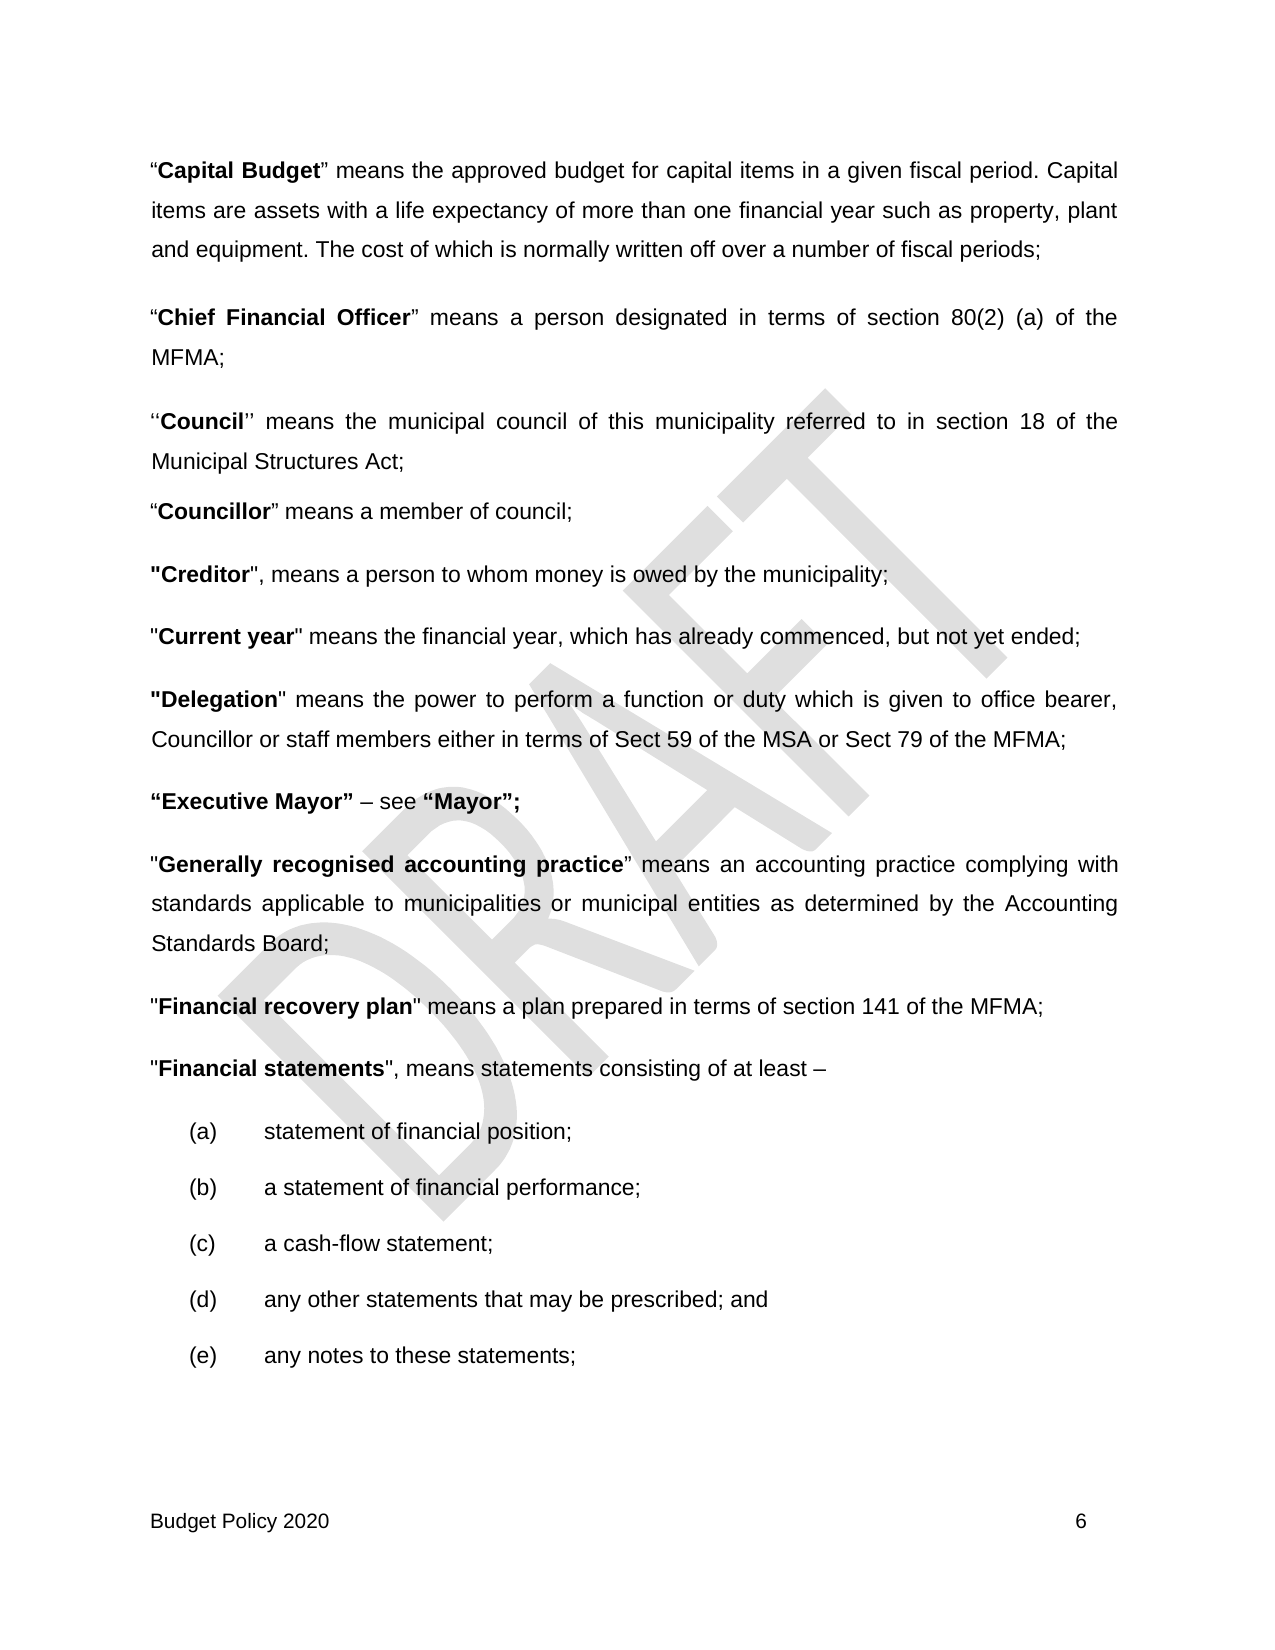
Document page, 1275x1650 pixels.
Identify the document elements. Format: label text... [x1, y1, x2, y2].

text ‘‘Council’’ means the municipal council of this municipality referred to in section 18 of the Municipal Structures Act; [150, 408, 1119, 474]
text “Councillor” means a member of council; [150, 498, 1119, 524]
list any other statements that may be prescribed; and [189, 1286, 1119, 1312]
list a statement of financial performance; [189, 1174, 1119, 1200]
text “Chief Financial Officer” means a person designated in terms of section 80(2) (a) of the MFMA; [150, 304, 1119, 370]
text "Financial recovery plan" means a plan prepared in terms of section 141 of the MFMA; [150, 993, 1119, 1019]
text "Creditor", means a person to whom money is owed by the municipality; [150, 561, 1119, 587]
text "Financial statements", means statements consisting of at least – [150, 1055, 1119, 1082]
text “Capital Budget” means the approved budget for capital items in a given fiscal period. Capital items are assets with a life expectancy of more than one financial year such as property, plant and equipment. The cost of which is normally written off over a number of fiscal periods; [150, 157, 1119, 263]
text "Delegation" means the power to perform a function or duty which is given to office bearer, Councillor or staff members either in terms of Sect 59 of the MSA or Sect 79 of the MFMA; [150, 686, 1119, 752]
text "Current year" means the financial year, which has already commenced, but not yet ended; [150, 623, 1119, 650]
text "Generally recognised accounting practice” means an accounting practice complying with standards applicable to municipalities or municipal entities as determined by the Accounting Standards Board; [150, 851, 1119, 956]
text “Executive Mayor” – see “Mayor”; [150, 788, 1119, 814]
list a cash-flow statement; [189, 1230, 1119, 1256]
list any notes to these statements; [189, 1342, 1119, 1368]
list statement of financial position; [189, 1118, 1119, 1144]
